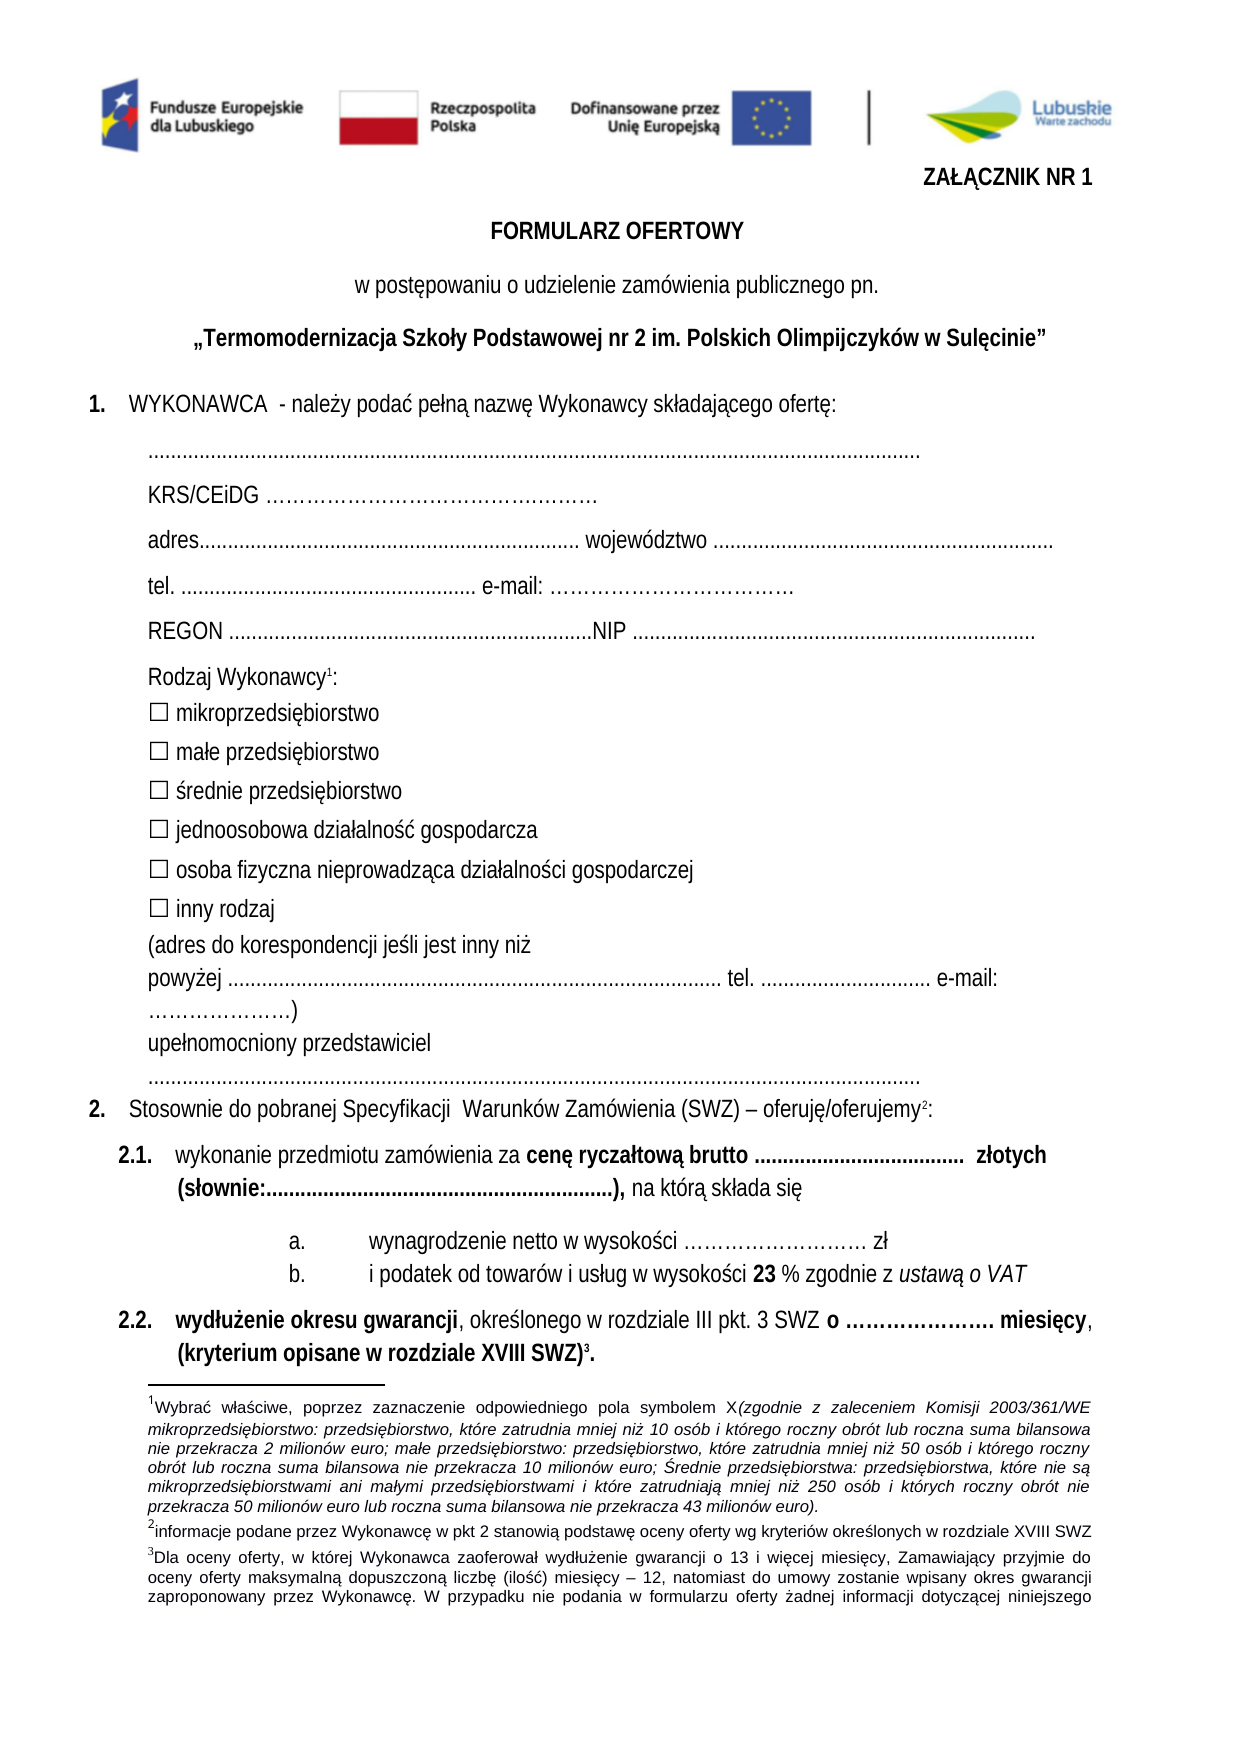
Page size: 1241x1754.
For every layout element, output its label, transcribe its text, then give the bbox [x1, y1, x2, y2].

text 2. Stosownie do pobranej Specyfikacji Warunków Zamówienia (SWZ) – oferuję/oferujemy: [88, 1094, 1093, 1123]
text adres................................................................... województwo ............................................................ [148, 525, 1093, 554]
text ☐ małe przedsiębiorstwo [148, 734, 1093, 768]
text „Termomodernizacja Szkoły Podstawowej nr 2 im. Polskich Olimpijczyków w Sulęcinie” [148, 323, 1093, 352]
text ZAŁĄCZNIK NR 1 [148, 162, 1093, 191]
text (adres do korespondencji jeśli jest inny niż powyżej ....................................................................................... tel. .............................. e-mail: …………………) [148, 929, 1093, 1024]
picture [73, 73, 1144, 162]
text REGON ................................................................NIP ....................................................................... [148, 616, 1093, 645]
text KRS/CEiDG ………………………………….……… [148, 480, 1093, 509]
text ........................................................................................................................................ [148, 1061, 1093, 1090]
text Rodzaj Wykonawcy: [148, 662, 1093, 690]
text ☐ osoba fizyczna nieprowadząca działalności gospodarczej [148, 851, 1093, 885]
list i podatek od towarów i usług w wysokości 23 % zgodnie z ustawą o VAT [288, 1259, 1093, 1288]
text upełnomocniony przedstawiciel [148, 1028, 1093, 1057]
text ☐ jednoosobowa działalność gospodarcza [148, 812, 1093, 846]
text 2.2. wydłużenie okresu gwarancji, określonego w rozdziale III pkt. 3 SWZ o …………………. miesięcy, (kryterium opisane w rozdziale XVIII SWZ). [118, 1304, 1093, 1366]
text ☐ średnie przedsiębiorstwo [148, 773, 1093, 807]
text FORMULARZ OFERTOWY [148, 216, 1093, 244]
text w postępowaniu o udzielenie zamówienia publicznego pn. [148, 269, 1093, 298]
text ☐ inny rodzaj [148, 890, 1093, 924]
text tel. .................................................... e-mail: ……………………………… [148, 571, 1093, 599]
text 1. WYKONAWCA - należy podać pełną nazwę Wykonawcy składającego ofertę: [88, 389, 1093, 418]
text 2.1. wykonanie przedmiotu zamówienia za cenę ryczałtową brutto ..................................... złotych (słownie:.............................................................), na którą składa się [118, 1139, 1093, 1201]
text ☐ mikroprzedsiębiorstwo [148, 694, 1093, 729]
list wynagrodzenie netto w wysokości ……………………… zł [288, 1226, 1093, 1255]
text ........................................................................................................................................ [148, 434, 1093, 463]
